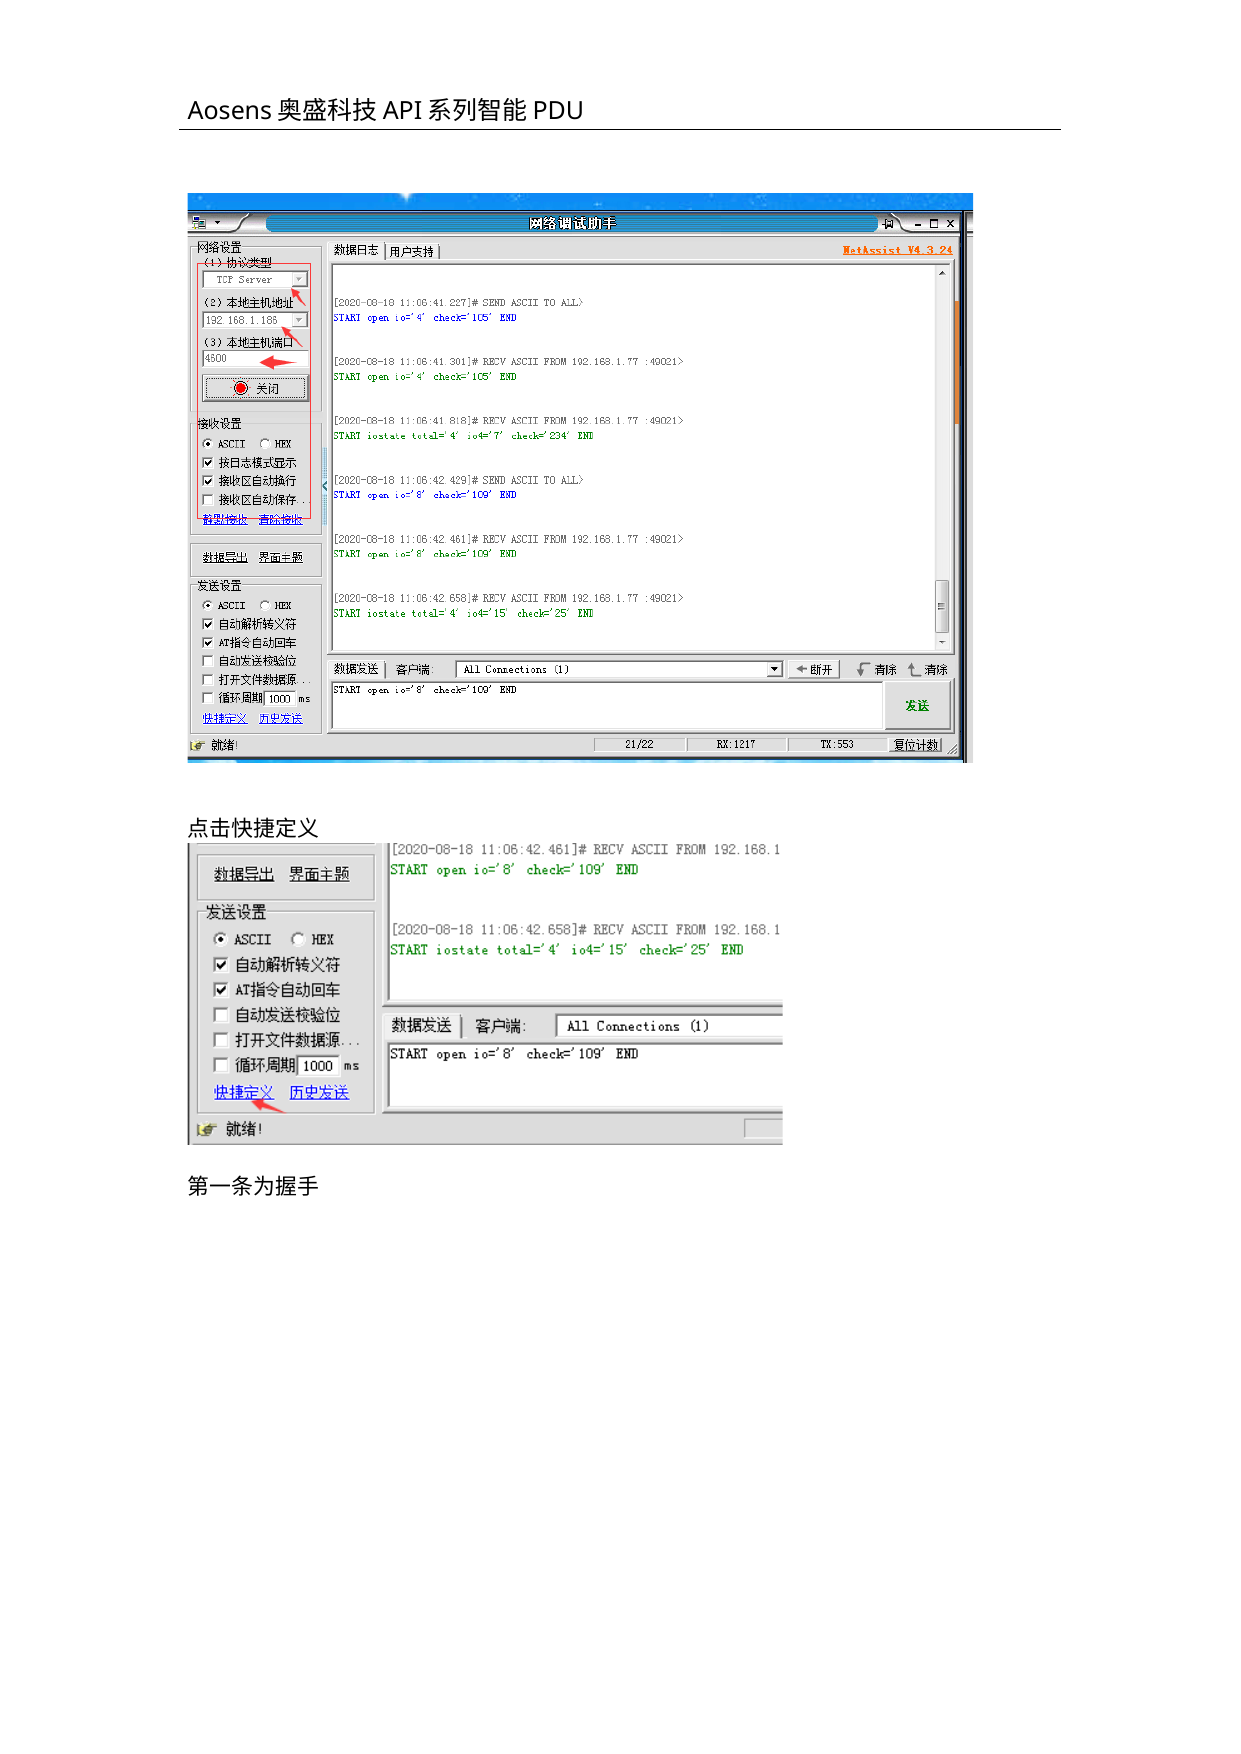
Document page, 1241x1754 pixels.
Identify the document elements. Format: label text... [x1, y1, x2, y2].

picture [187, 843, 783, 1145]
text 点击快捷定义 [187, 811, 1053, 843]
picture [187, 193, 974, 763]
text 第一条为握手 [187, 1168, 1053, 1201]
